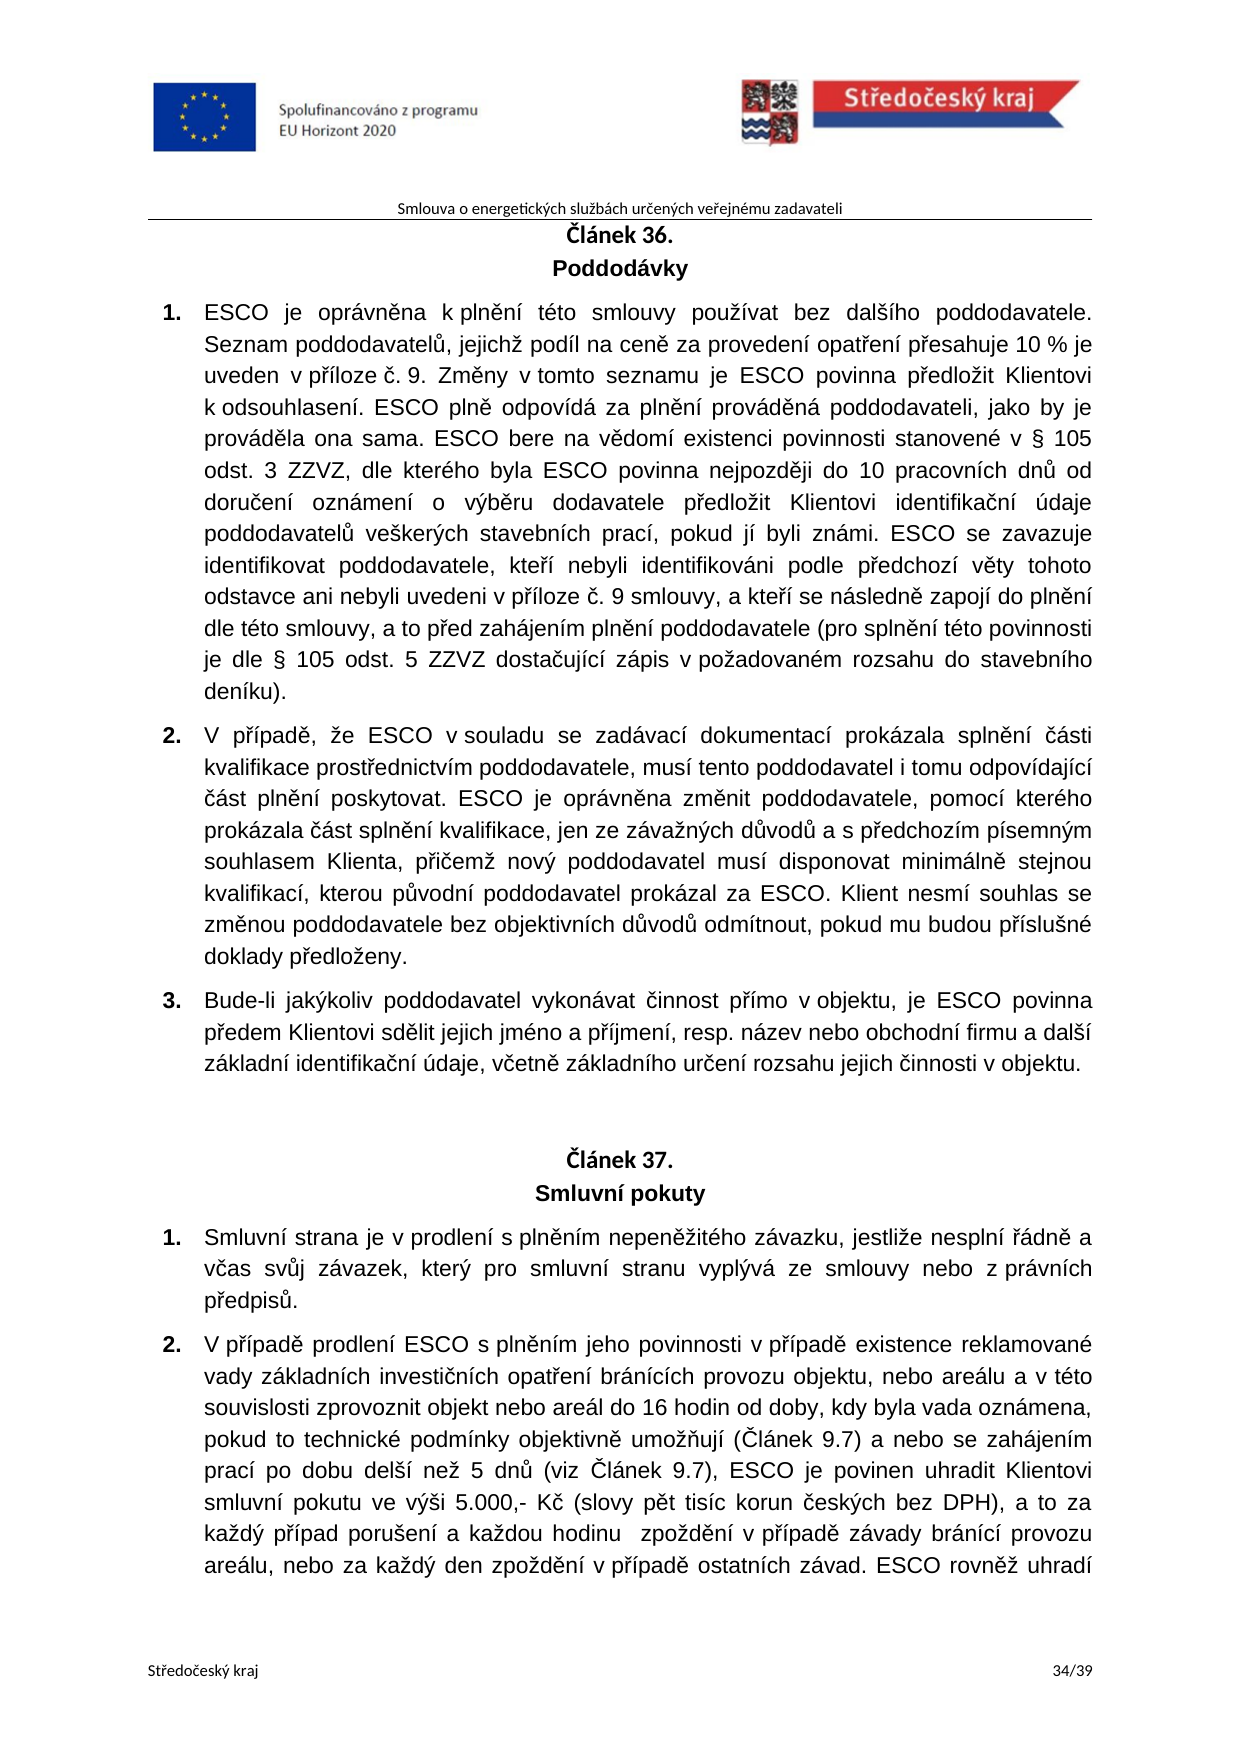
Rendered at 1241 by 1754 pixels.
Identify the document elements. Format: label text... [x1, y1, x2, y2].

subtitle V případě, že ESCO v souladu se zadávací dokumentací prokázala splnění části kvalifikace prostřednictvím poddodavatele, musí tento poddodavatel i tomu odpovídající část plnění poskytovat. ESCO je oprávněna změnit poddodavatele, pomocí kterého prokázala část splnění kvalifikace, jen ze závažných důvodů a s předchozím písemným souhlasem Klienta, přičemž nový poddodavatel musí disponovat minimálně stejnou kvalifikací, kterou původní poddodavatel prokázal za ESCO. Klient nesmí souhlas se změnou poddodavatele bez objektivních důvodů odmítnout, pokud mu budou příslušné doklady předloženy. [162, 722, 1092, 969]
subtitle ESCO je oprávněna k plnění této smlouvy používat bez dalšího poddodavatele. Seznam poddodavatelů, jejichž podíl na ceně za provedení opatření přesahuje 10 % je uveden v příloze č. 9. Změny v tomto seznamu je ESCO povinna předložit Klientovi k odsouhlasení. ESCO plně odpovídá za plnění prováděná poddodavateli, jako by je prováděla ona sama. ESCO bere na vědomí existenci povinnosti stanovené v § 105 odst. 3 ZZVZ, dle kterého byla ESCO povinna nejpozději do 10 pracovních dnů od doručení oznámení o výběru dodavatele předložit Klientovi identifikační údaje poddodavatelů veškerých stavebních prací, pokud jí byli známi. ESCO se zavazuje identifikovat poddodavatele, kteří nebyli identifikováni podle předchozí věty tohoto odstavce ani nebyli uvedeni v příloze č. 9 smlouvy, a kteří se následně zapojí do plnění dle této smlouvy, a to před zahájením plnění poddodavatele (pro splnění této povinnosti je dle § 105 odst. 5 ZZVZ dostačující zápis v požadovaném rozsahu do stavebního deníku). [162, 299, 1092, 704]
subtitle Smluvní strana je v prodlení s plněním nepeněžitého závazku, jestliže nesplní řádně a včas svůj závazek, který pro smluvní stranu vyplývá ze smlouvy nebo z právních předpisů. [162, 1224, 1092, 1313]
picture [147, 73, 1093, 158]
subtitle Poddodávky [148, 220, 1092, 281]
subtitle Bude-li jakýkoliv poddodavatel vykonávat činnost přímo v objektu, je ESCO povinna předem Klientovi sdělit jejich jméno a příjmení, resp. název nebo obchodní firmu a další základní identifikační údaje, včetně základního určení rozsahu jejich činnosti v objektu. [162, 987, 1092, 1076]
subtitle Smluvní pokuty [148, 1144, 1092, 1206]
